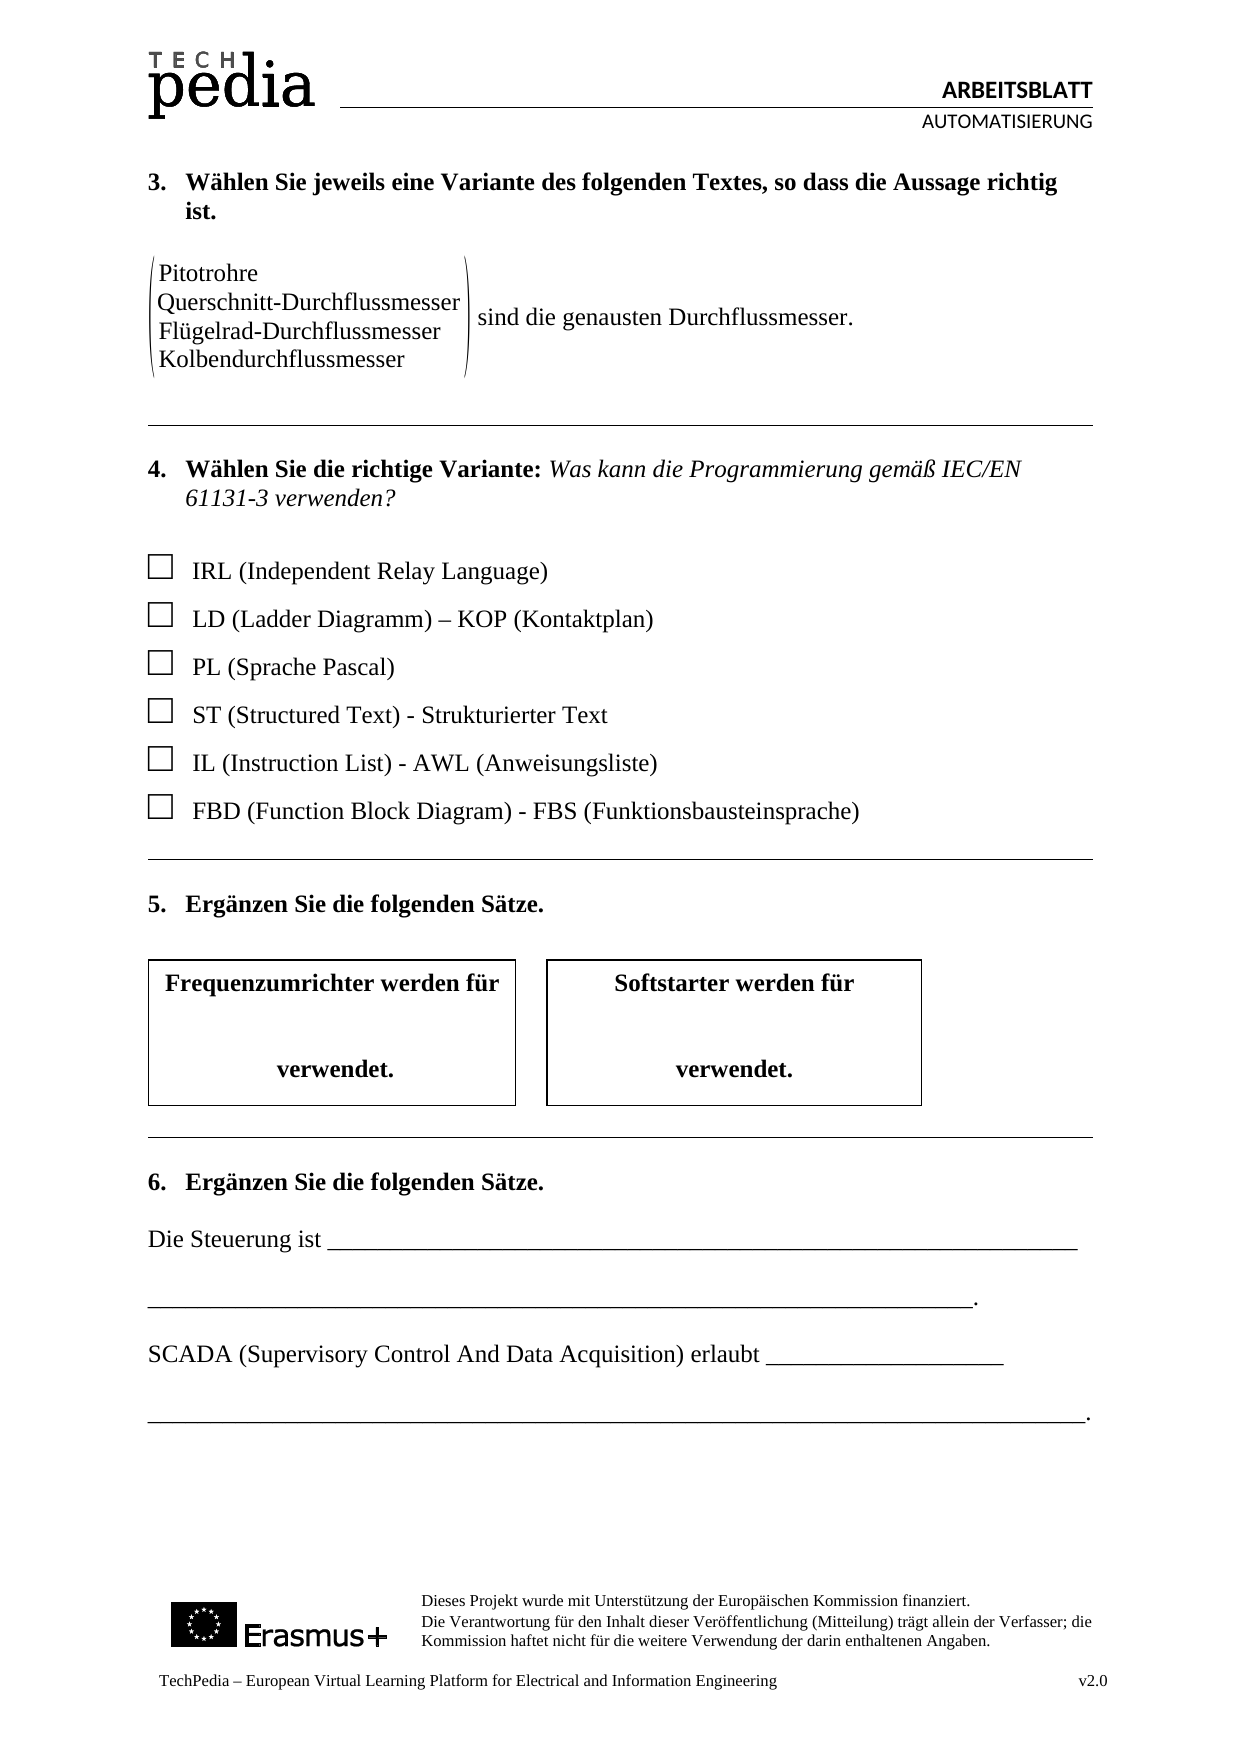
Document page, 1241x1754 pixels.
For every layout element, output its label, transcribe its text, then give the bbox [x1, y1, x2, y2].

text □ IRL (Independent Relay Language) [148, 541, 1093, 589]
text Ergänzen Sie die folgenden Sätze. [148, 1167, 1093, 1195]
text Die Steuerung ist ____________________________________________________________ __________________________________________________________________. [148, 1224, 1093, 1310]
text □ ST (Structured Text) - Strukturierter Text [148, 684, 1093, 732]
text □ FBD (Function Block Diagram) - FBS (Funktionsbausteinsprache) [148, 780, 1093, 828]
text □ PL (Sprache Pascal) [148, 637, 1093, 684]
text sind die genausten Durchflussmesser. [148, 254, 1093, 379]
text Wählen Sie die richtige Variante: Was kann die Programmierung gemäß IEC/EN 61131-3 verwenden? [148, 454, 1093, 512]
text Wählen Sie jeweils eine Variante des folgenden Textes, so dass die Aussage richtig ist. [148, 167, 1093, 225]
text □ LD (Ladder Diagramm) – KOP (Kontaktplan) [148, 589, 1093, 637]
text Ergänzen Sie die folgenden Sätze. [148, 889, 1093, 918]
text □ IL (Instruction List) - AWL (Anweisungsliste) [148, 732, 1093, 780]
text SCADA (Supervisory Control And Data Acquisition) erlaubt ___________________ ___________________________________________________________________________. [148, 1339, 1093, 1425]
